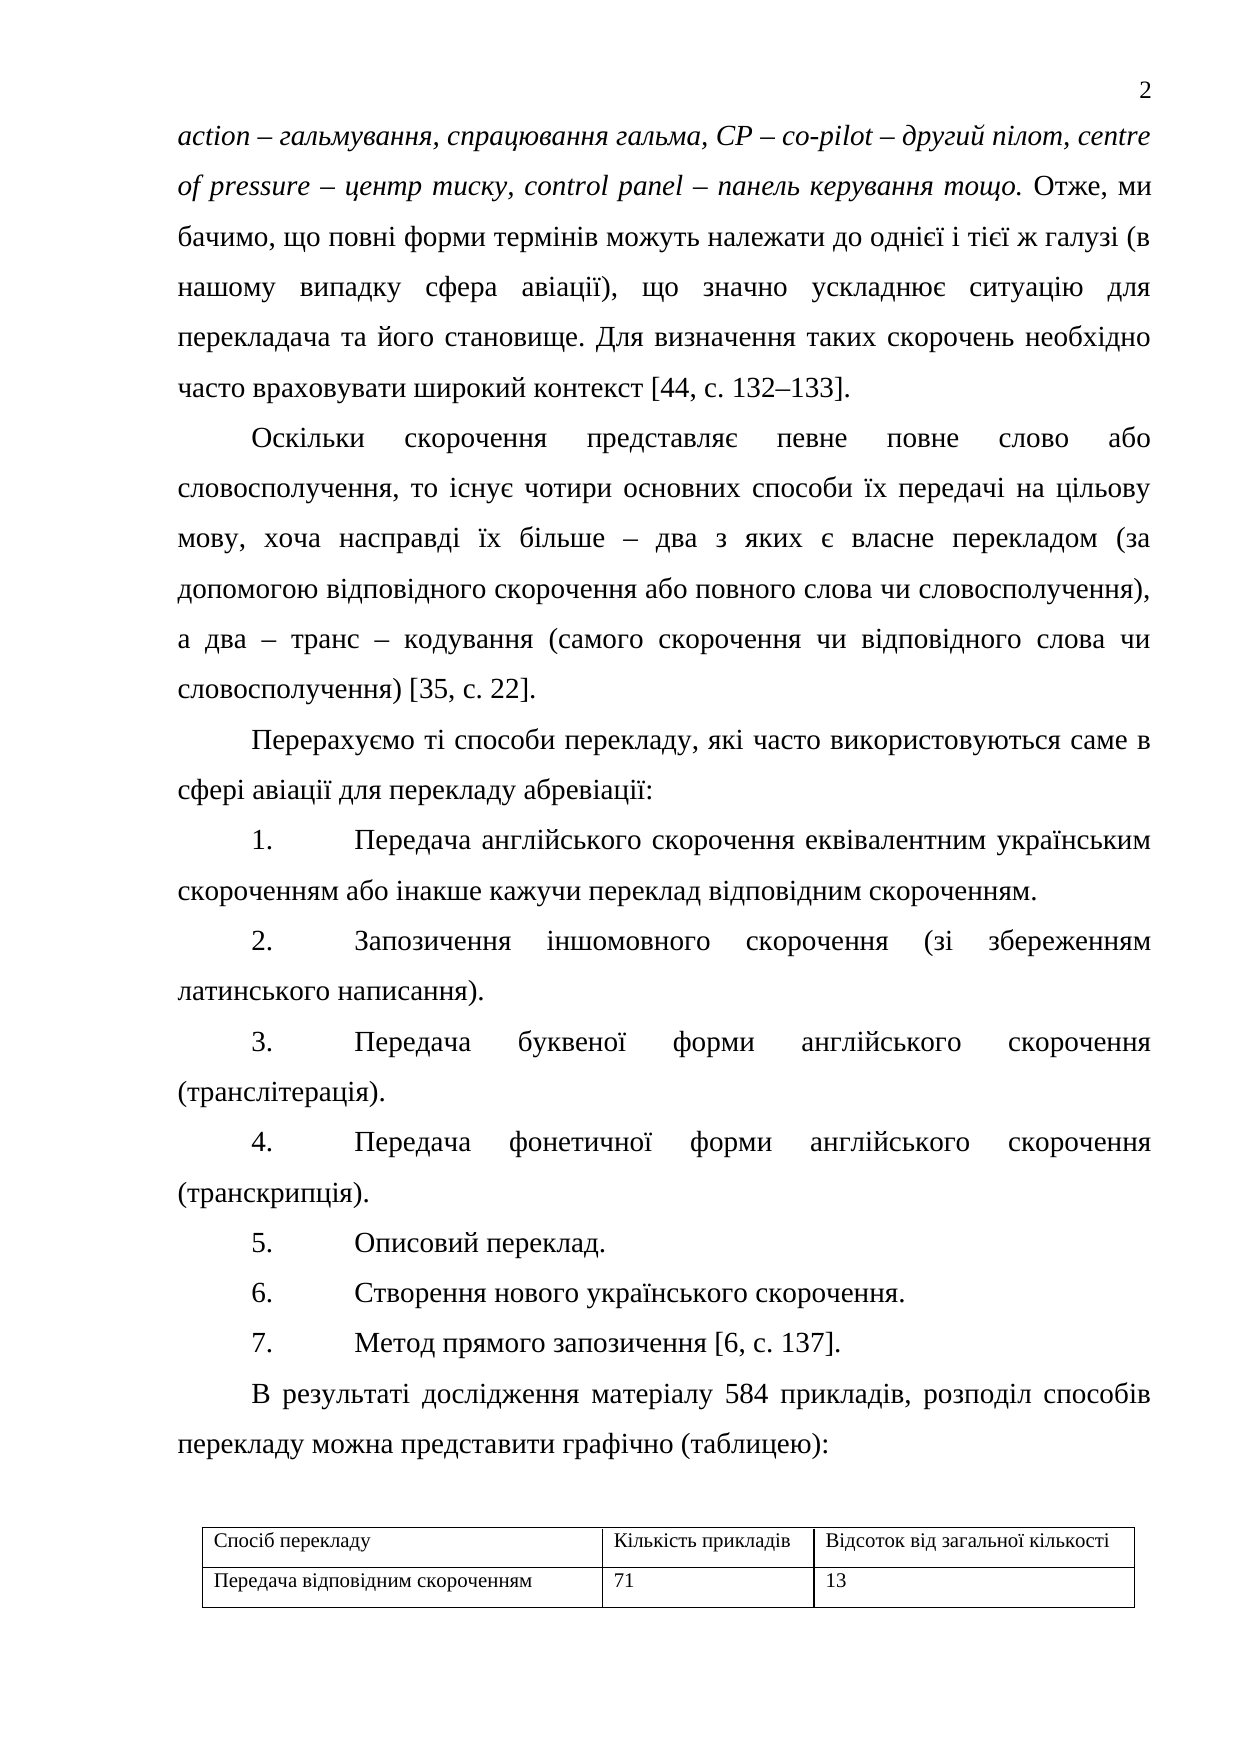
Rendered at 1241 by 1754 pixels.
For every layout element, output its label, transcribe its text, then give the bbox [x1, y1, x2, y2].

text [177, 118, 1152, 403]
list Передача фонетичної форми англійського скорочення (транскрипція). [177, 1124, 1152, 1208]
list Створення нового українського скорочення. [177, 1275, 1152, 1309]
table_header Спосіб перекладу [203, 1528, 602, 1567]
list Передача англійського скорочення еквівалентним українським скороченням або інакше кажучи переклад відповідним скороченням. [177, 822, 1152, 906]
table_cell 71 [603, 1568, 813, 1607]
text Оскільки скорочення представляє певне повне слово або словосполучення, то існує чотири основних способи їх передачі на цільову мову, хоча насправді їх більше – два з яких є власне перекладом (за допомогою відповідного скорочення або повного слова чи словосполучення), а два – транс – кодування (самого скорочення чи відповідного слова чи словосполучення) [35, с. 22]. [177, 420, 1152, 705]
list Запозичення іншомовного скорочення (зі збереженням латинського написання). [177, 923, 1152, 1007]
list Описовий переклад. [177, 1225, 1152, 1258]
table_cell 13 [815, 1568, 1134, 1607]
list Метод прямого запозичення [6, с. 137]. [177, 1326, 1152, 1359]
list Передача буквеної форми англійського скорочення (транслітерація). [177, 1024, 1152, 1108]
table_header Відсоток від загальної кількості [815, 1528, 1134, 1567]
table_header Кількість прикладів [603, 1528, 814, 1567]
text В результаті дослідження матеріалу 584 прикладів, розподіл способів перекладу можна представити графічно (таблицею): [177, 1376, 1152, 1460]
text Перерахуємо ті способи перекладу, які часто використовуються саме в сфері авіації для перекладу абревіації: [177, 722, 1152, 806]
table_cell Передача відповідним скороченням [203, 1568, 602, 1607]
